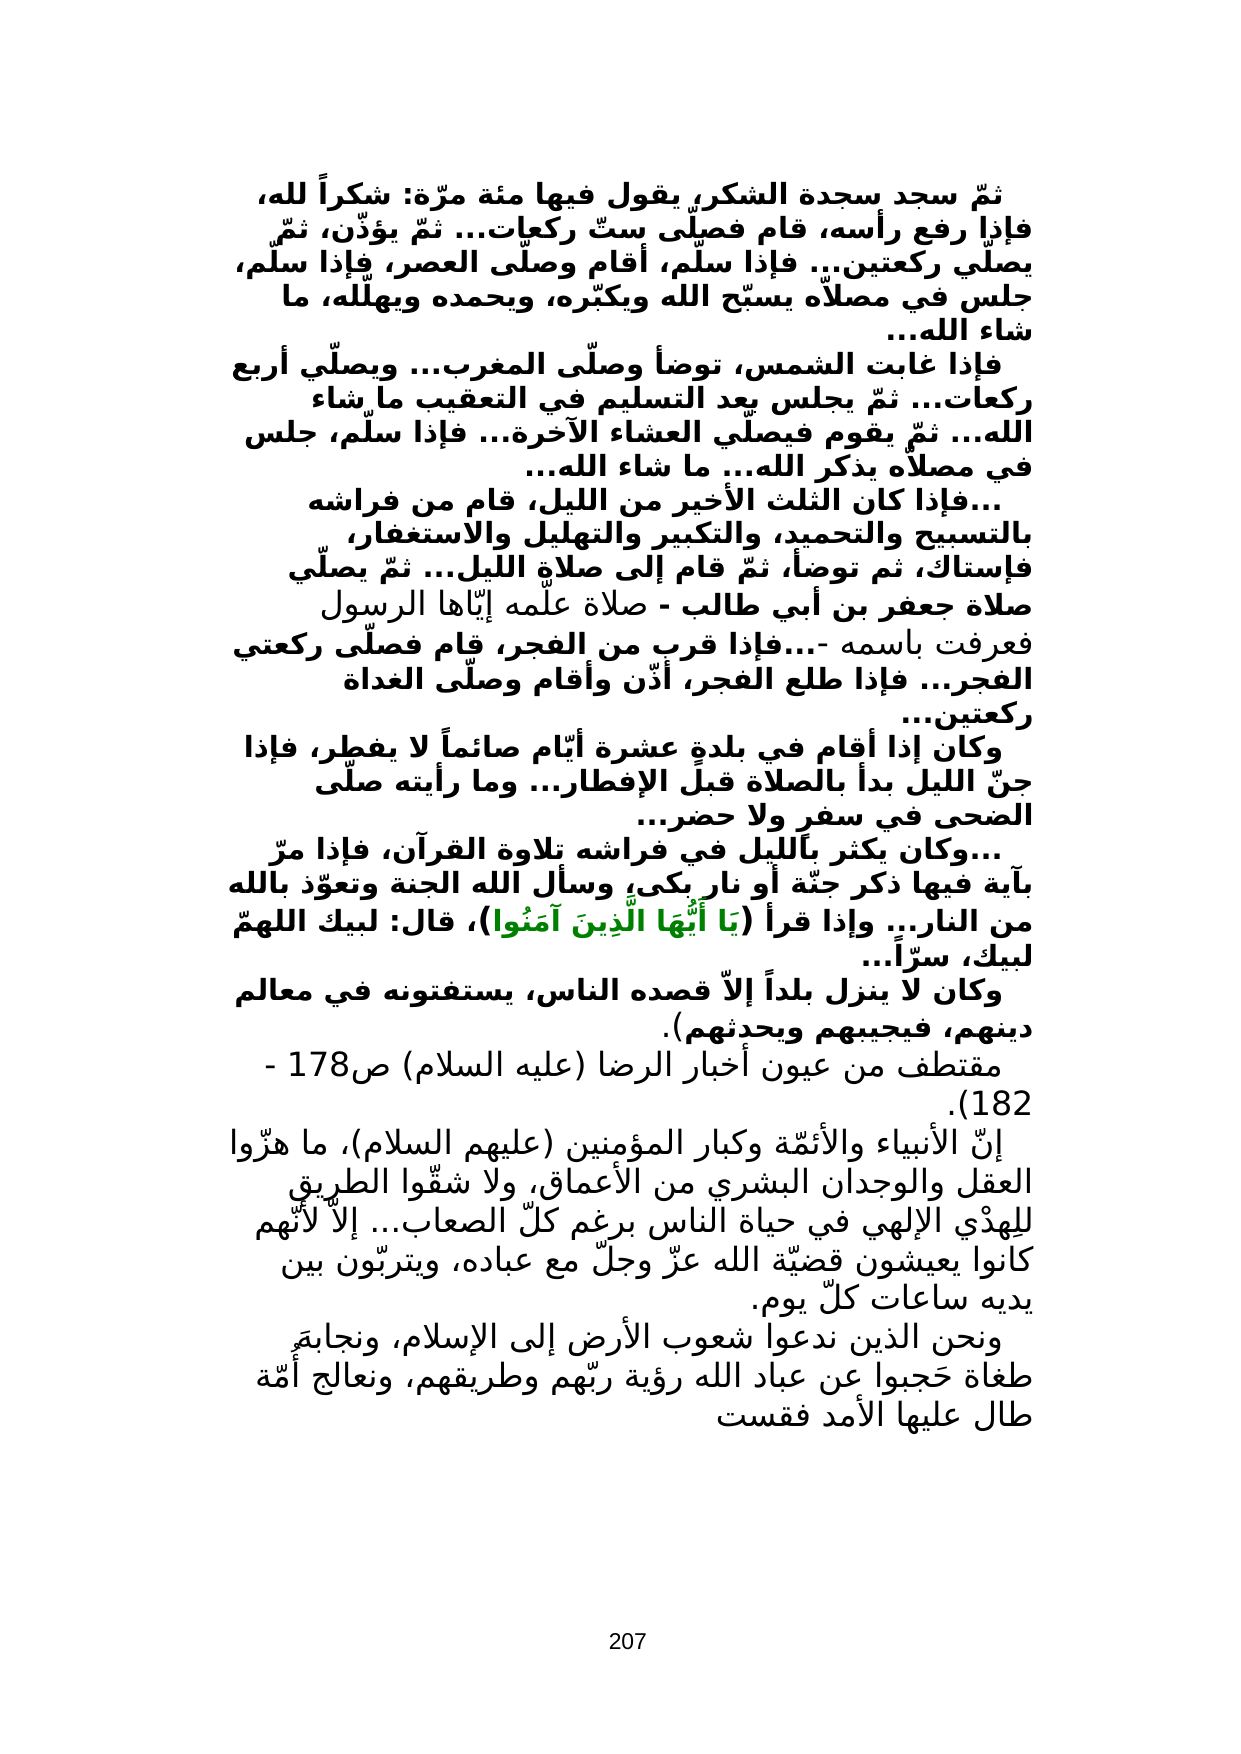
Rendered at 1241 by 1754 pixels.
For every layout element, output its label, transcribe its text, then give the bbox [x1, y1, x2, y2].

text فإذا غابت الشمس، توضأ وصلّى المغرب... ويصلّي أربع ركعات... ثمّ يجلس بعد التسليم في التعقيب ما شاء الله... ثمّ يقوم فيصلّي العشاء الآخرة... فإذا سلّم، جلس في مصلاّه يذكر الله... ما شاء الله... [222, 347, 1033, 483]
text إنّ الأنبياء والأئمّة وكبار المؤمنين (عليهم السلام)، ما هزّوا العقل والوجدان البشري من الأعماق، ولا شقّوا الطريق للِهدْي الإلهي في حياة الناس برغم كلّ الصعاب... إلاّ لأنّهم كانوا يعيشون قضيّة الله عزّ وجلّ مع عباده، ويتربّون بين يديه ساعات كلّ يوم. [222, 1123, 1033, 1318]
text مقتطف من عيون أخبار الرضا (عليه السلام) ص178 - 182). [222, 1046, 1033, 1123]
text ثمّ سجد سجدة الشكر، يقول فيها مئة مرّة: شكراً لله، فإذا رفع رأسه، قام فصلّى ستّ ركعات... ثمّ يؤذّن، ثمّ يصلّي ركعتين... فإذا سلّم، أقام وصلّى العصر، فإذا سلّم، جلس في مصلاّه يسبّح الله ويكبّره، ويحمده ويهلّله، ما شاء الله... [222, 177, 1033, 347]
text ...فإذا كان الثلث الأخير من الليل، قام من فراشه بالتسبيح والتحميد، والتكبير والتهليل والاستغفار، فإستاك، ثم توضأ، ثمّ قام إلى صلاة الليل... ثمّ يصلّي صلاة جعفر بن أبي طالب - صلاة علّمه إيّاها الرسول فعرفت باسمه -...فإذا قرب من الفجر، قام فصلّى ركعتي الفجر... فإذا طلع الفجر، أذّن وأقام وصلّى الغداة ركعتين... [222, 483, 1033, 730]
text وكان إذا أقام في بلدةٍ عشرة أيّام صائماً لا يفطر، فإذا جنّ الليل بدأ بالصلاة قبل الإفطار... وما رأيته صلّى الضحى في سفرٍ ولا حضر... [222, 730, 1033, 832]
text ...وكان يكثر بالليل في فراشه تلاوة القرآن، فإذا مرّ بآية فيها ذكر جنّة أو نار بكى، وسأل الله الجنة وتعوّذ بالله من النار... وإذا قرأ (يَا أَيُّهَا الَّذِينَ آمَنُوا)، قال: لبيك اللهمّ لبيك، سرّاً... [222, 832, 1033, 973]
text وكان لا ينزل بلداً إلاّ قصده الناس، يستفتونه في معالم دينهم، فيجيبهم ويحدثهم). [222, 973, 1033, 1046]
text ونحن الذين ندعوا شعوب الأرض إلى الإسلام، ونجابهَ طغاة حَجبوا عن عباد الله رؤية ربّهم وطريقهم، ونعالج أُمّة طال عليها الأمد فقست [222, 1318, 1033, 1434]
